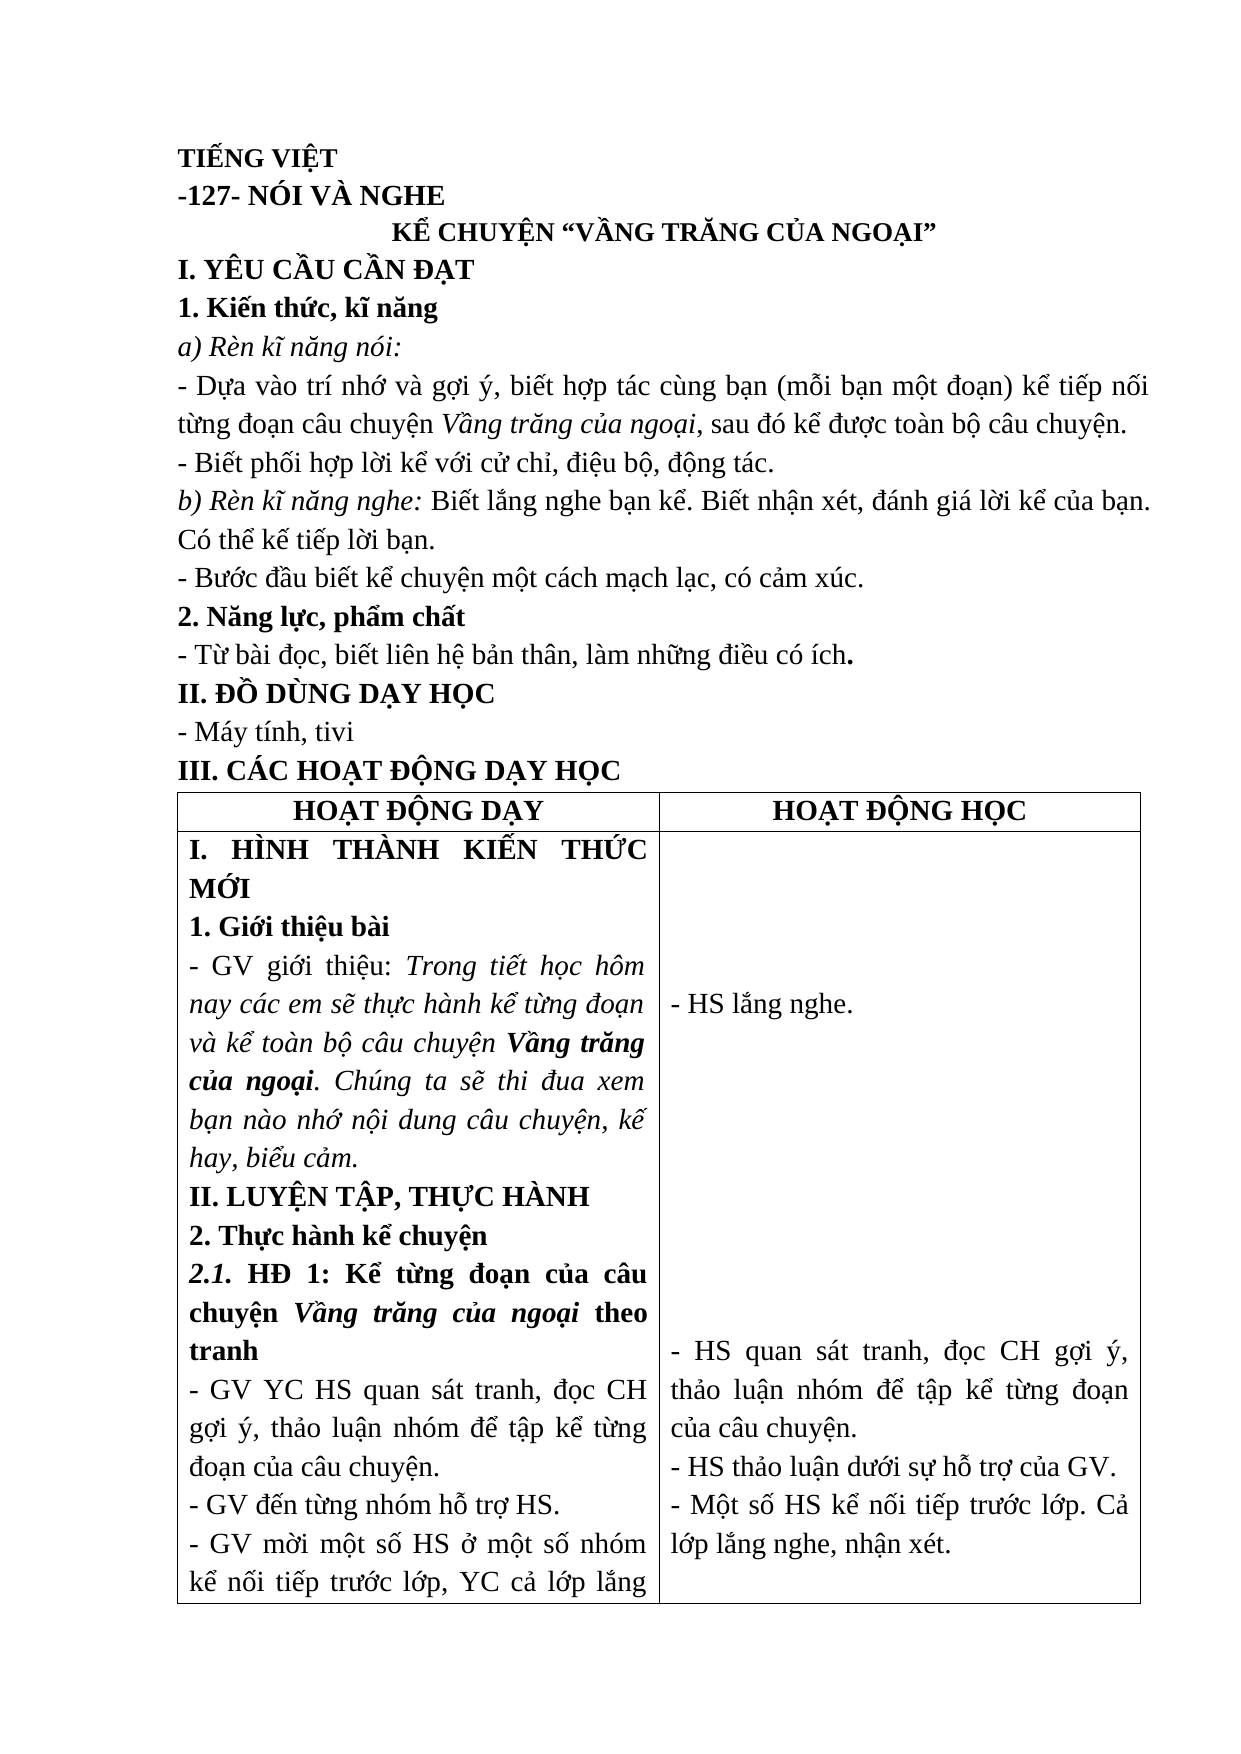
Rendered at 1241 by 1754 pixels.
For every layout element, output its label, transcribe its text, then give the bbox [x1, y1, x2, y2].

text - Dựa vào trí nhớ và gợi ý, biết hợp tác cùng bạn (mỗi bạn một đoạn) kể tiếp nối từng đoạn câu chuyện Vầng trăng của ngoại, sau đó kể được toàn bộ câu chuyện. [177, 368, 1152, 440]
text a) Rèn kĩ năng nói: [177, 329, 1152, 363]
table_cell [660, 832, 1140, 1603]
text I. YÊU CẦU CẦN ĐẠT [177, 252, 1152, 286]
text 1. Kiến thức, kĩ năng [177, 291, 1152, 324]
table_header HOẠT ĐỘNG DẠY [178, 793, 659, 831]
text - Biết phối hợp lời kể với cử chỉ, điệu bộ, động tác. [177, 445, 1152, 478]
text - Bước đầu biết kể chuyện một cách mạch lạc, có cảm xúc. [177, 560, 1152, 594]
text III. CÁC HOẠT ĐỘNG DẠY HỌC [177, 753, 1152, 787]
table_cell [178, 832, 659, 1603]
text -127- NÓI VÀ NGHE [177, 178, 1152, 211]
subtitle TIẾNG VIỆT [177, 142, 1152, 173]
text b) Rèn kĩ năng nghe: Biết lắng nghe bạn kể. Biết nhận xét, đánh giá lời kể của bạn. Có thể kế tiếp lời bạn. [177, 483, 1152, 555]
table_header HOẠT ĐỘNG HỌC [660, 793, 1140, 831]
text 2. Năng lực, phẩm chất [177, 599, 1152, 632]
text - Từ bài đọc, biết liên hệ bản thân, làm những điều có ích. [177, 637, 1152, 671]
text II. ĐỒ DÙNG DẠY HỌC [177, 676, 1152, 709]
text - Máy tính, tivi [177, 714, 1152, 748]
subtitle KỂ CHUYỆN “VẦNG TRĂNG CỦA NGOẠI” [177, 216, 1152, 247]
